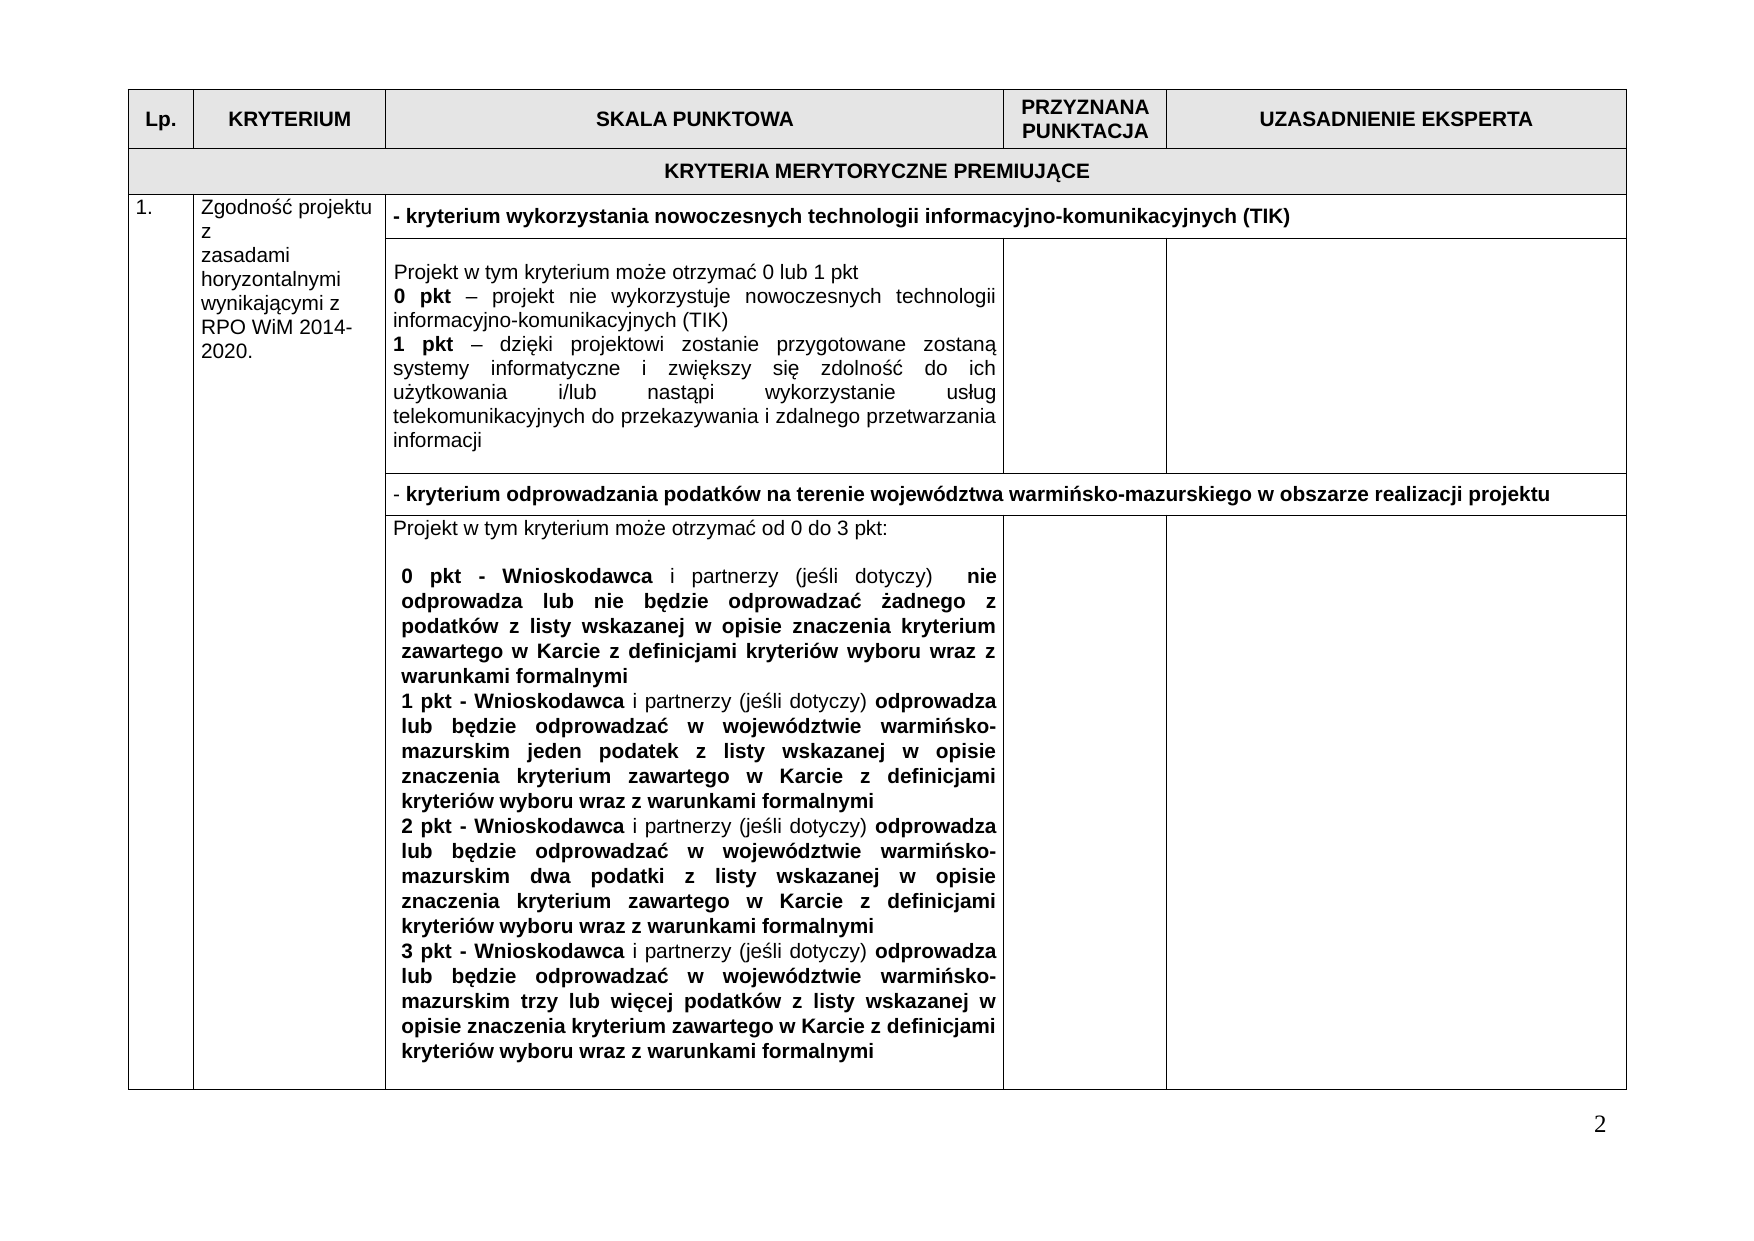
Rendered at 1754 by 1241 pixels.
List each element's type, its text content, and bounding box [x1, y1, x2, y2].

table_cell [1167, 516, 1626, 1088]
table_cell - kryterium odprowadzania podatków na terenie województwa warmińsko-mazurskiego w obszarze realizacji projektu [386, 474, 1626, 514]
table_cell 1. [129, 195, 193, 1088]
table_cell - kryterium wykorzystania nowoczesnych technologii informacyjno-komunikacyjnych (TIK) [386, 195, 1626, 238]
table_cell KRYTERIA MERYTORYCZNE PREMIUJĄCE [129, 149, 1626, 194]
table_header Lp. [129, 90, 193, 148]
table_header SKALA PUNKTOWA [386, 90, 1003, 148]
table_cell Projekt w tym kryterium może otrzymać 0 lub 1 pkt 0 pkt – projekt nie wykorzystuje nowoczesnych technologii informacyjno-komunikacyjnych (TIK) 1 pkt – dzięki projektowi zostanie przygotowane zostaną systemy informatyczne i zwiększy się zdolność do ich użytkowania i/lub nastąpi wykorzystanie usług telekomunikacyjnych do przekazywania i zdalnego przetwarzania informacji [386, 239, 1003, 473]
table_cell [1004, 239, 1166, 473]
table_cell [1167, 239, 1626, 473]
table_header PRZYZNANA PUNKTACJA [1004, 90, 1166, 148]
table_cell [1004, 516, 1166, 1088]
table_header UZASADNIENIE EKSPERTA [1167, 90, 1626, 148]
table_cell Zgodność projektu z zasadami horyzontalnymi wynikającymi z RPO WiM 2014-2020. [194, 195, 385, 1088]
table_header KRYTERIUM [194, 90, 385, 148]
